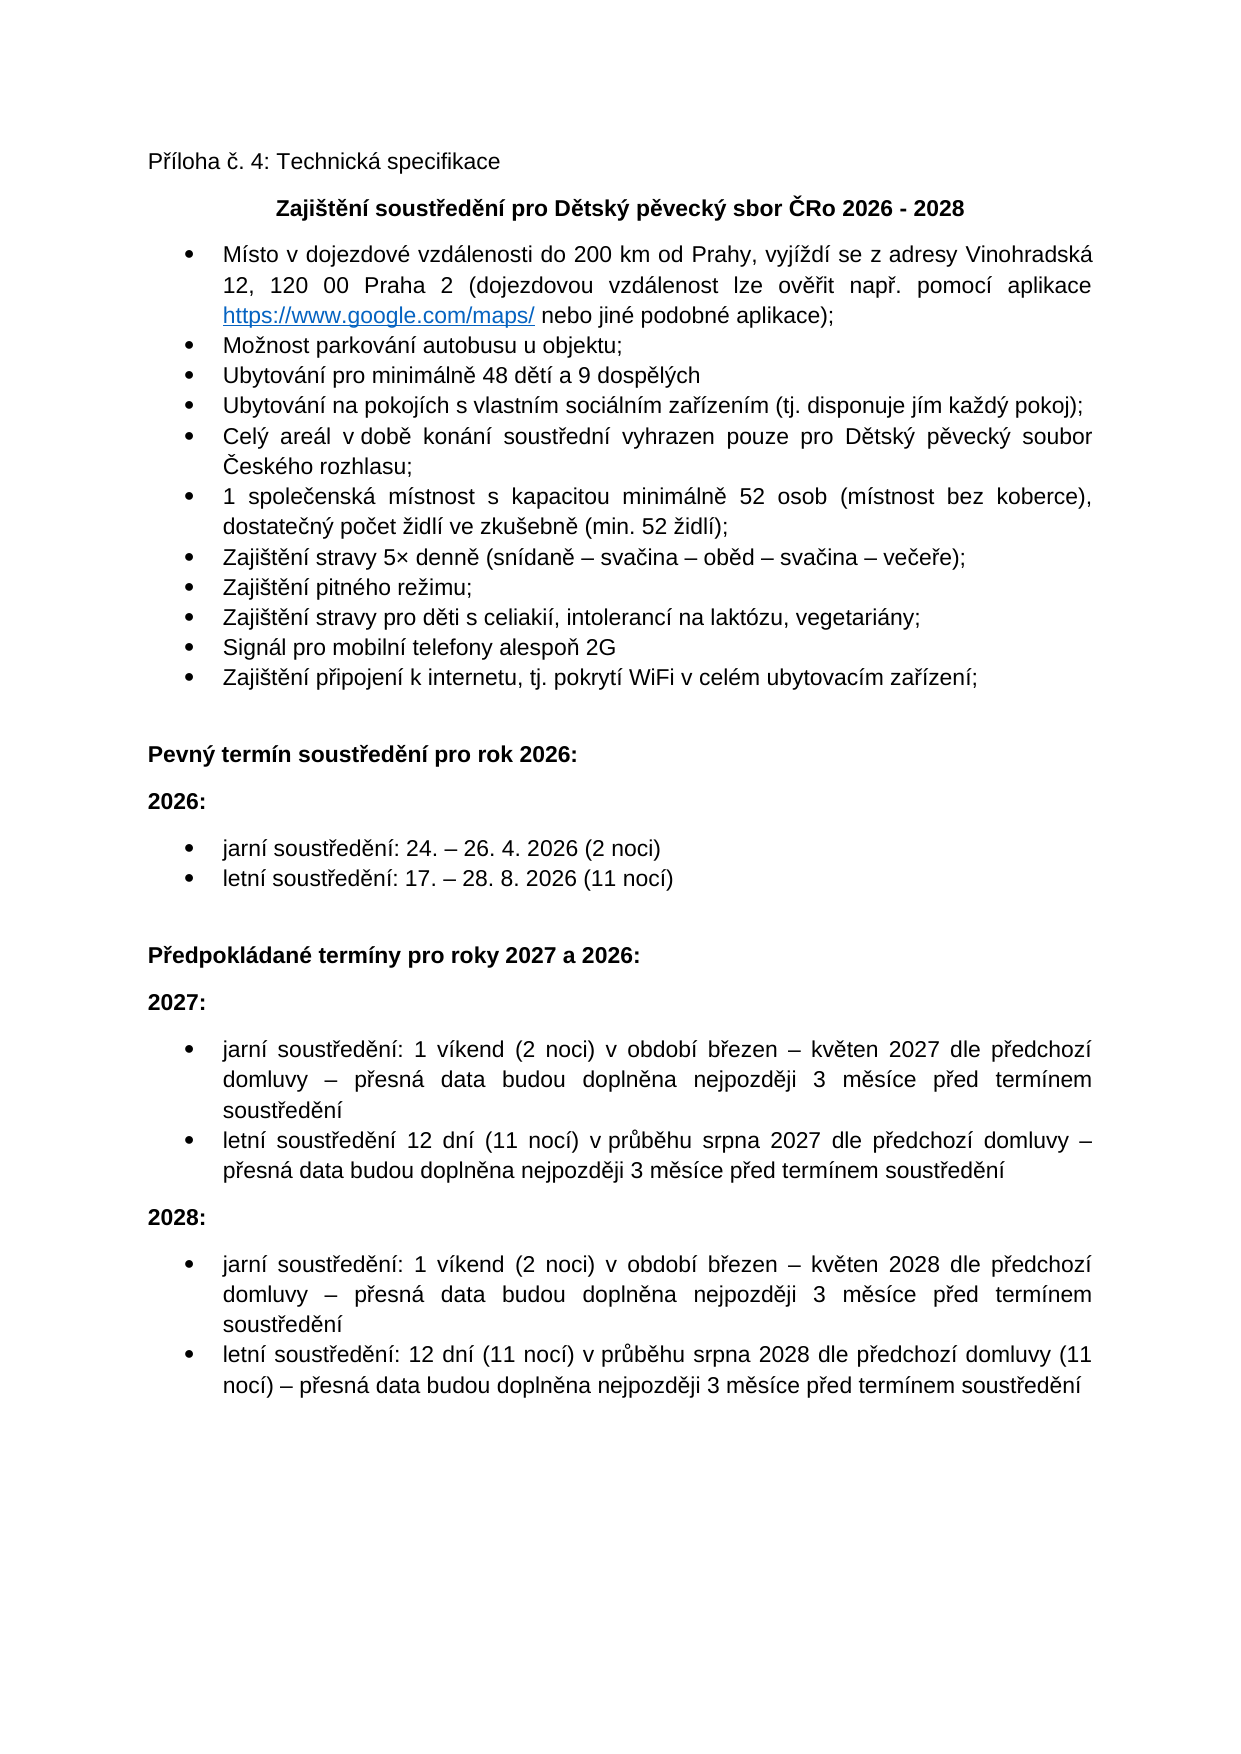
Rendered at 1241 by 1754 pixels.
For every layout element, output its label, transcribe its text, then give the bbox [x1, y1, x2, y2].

list Zajištění stravy pro děti s celiakií, intolerancí na laktózu, vegetariány; [185, 604, 1093, 630]
list Signál pro mobilní telefony alespoň 2G [185, 634, 1093, 660]
list letní soustředění: 17. – 28. 8. 2026 (11 nocí) [185, 865, 1093, 892]
list Ubytování na pokojích s vlastním sociálním zařízením (tj. disponuje jím každý pokoj); [185, 392, 1093, 419]
list Místo v dojezdové vzdálenosti do 200 km od Prahy, vyjíždí se z adresy Vinohradská 12, 120 00 Praha 2 (dojezdovou vzdálenost lze ověřit např. pomocí aplikace https://www.google.com/maps/ nebo jiné podobné aplikace); [185, 241, 1093, 328]
text Předpokládané termíny pro roky 2027 a 2026: [148, 942, 1093, 969]
text 2026: [148, 788, 1093, 814]
list letní soustředění 12 dní (11 nocí) v průběhu srpna 2027 dle předchozí domluvy – přesná data budou doplněna nejpozději 3 měsíce před termínem soustředění [185, 1127, 1093, 1183]
list jarní soustředění: 1 víkend (2 noci) v období březen – květen 2028 dle předchozí domluvy – přesná data budou doplněna nejpozději 3 měsíce před termínem soustředění [185, 1251, 1093, 1337]
list Zajištění pitného režimu; [185, 574, 1093, 600]
list Zajištění stravy 5× denně (snídaně – svačina – oběd – svačina – večeře); [185, 543, 1093, 570]
text Příloha č. 4: Technická specifikace [148, 148, 1093, 174]
list Zajištění připojení k internetu, tj. pokrytí WiFi v celém ubytovacím zařízení; [185, 664, 1093, 691]
list jarní soustředění: 24. – 26. 4. 2026 (2 noci) [185, 835, 1093, 861]
list letní soustředění: 12 dní (11 nocí) v průběhu srpna 2028 dle předchozí domluvy (11 nocí) – přesná data budou doplněna nejpozději 3 měsíce před termínem soustředění [185, 1341, 1093, 1398]
text Zajištění soustředění pro Dětský pěvecký sbor ČRo 2026 - 2028 [148, 194, 1093, 221]
text Pevný termín soustředění pro rok 2026: [148, 741, 1093, 768]
list Celý areál v době konání soustřední vyhrazen pouze pro Dětský pěvecký soubor Českého rozhlasu; [185, 423, 1093, 479]
list 1 společenská místnost s kapacitou minimálně 52 osob (místnost bez koberce), dostatečný počet židlí ve zkušebně (min. 52 židlí); [185, 483, 1093, 539]
list Možnost parkování autobusu u objektu; [185, 332, 1093, 358]
list Ubytování pro minimálně 48 dětí a 9 dospělých [185, 362, 1093, 388]
text 2028: [148, 1204, 1093, 1230]
text 2027: [148, 989, 1093, 1016]
list jarní soustředění: 1 víkend (2 noci) v období březen – květen 2027 dle předchozí domluvy – přesná data budou doplněna nejpozději 3 měsíce před termínem soustředění [185, 1036, 1093, 1123]
